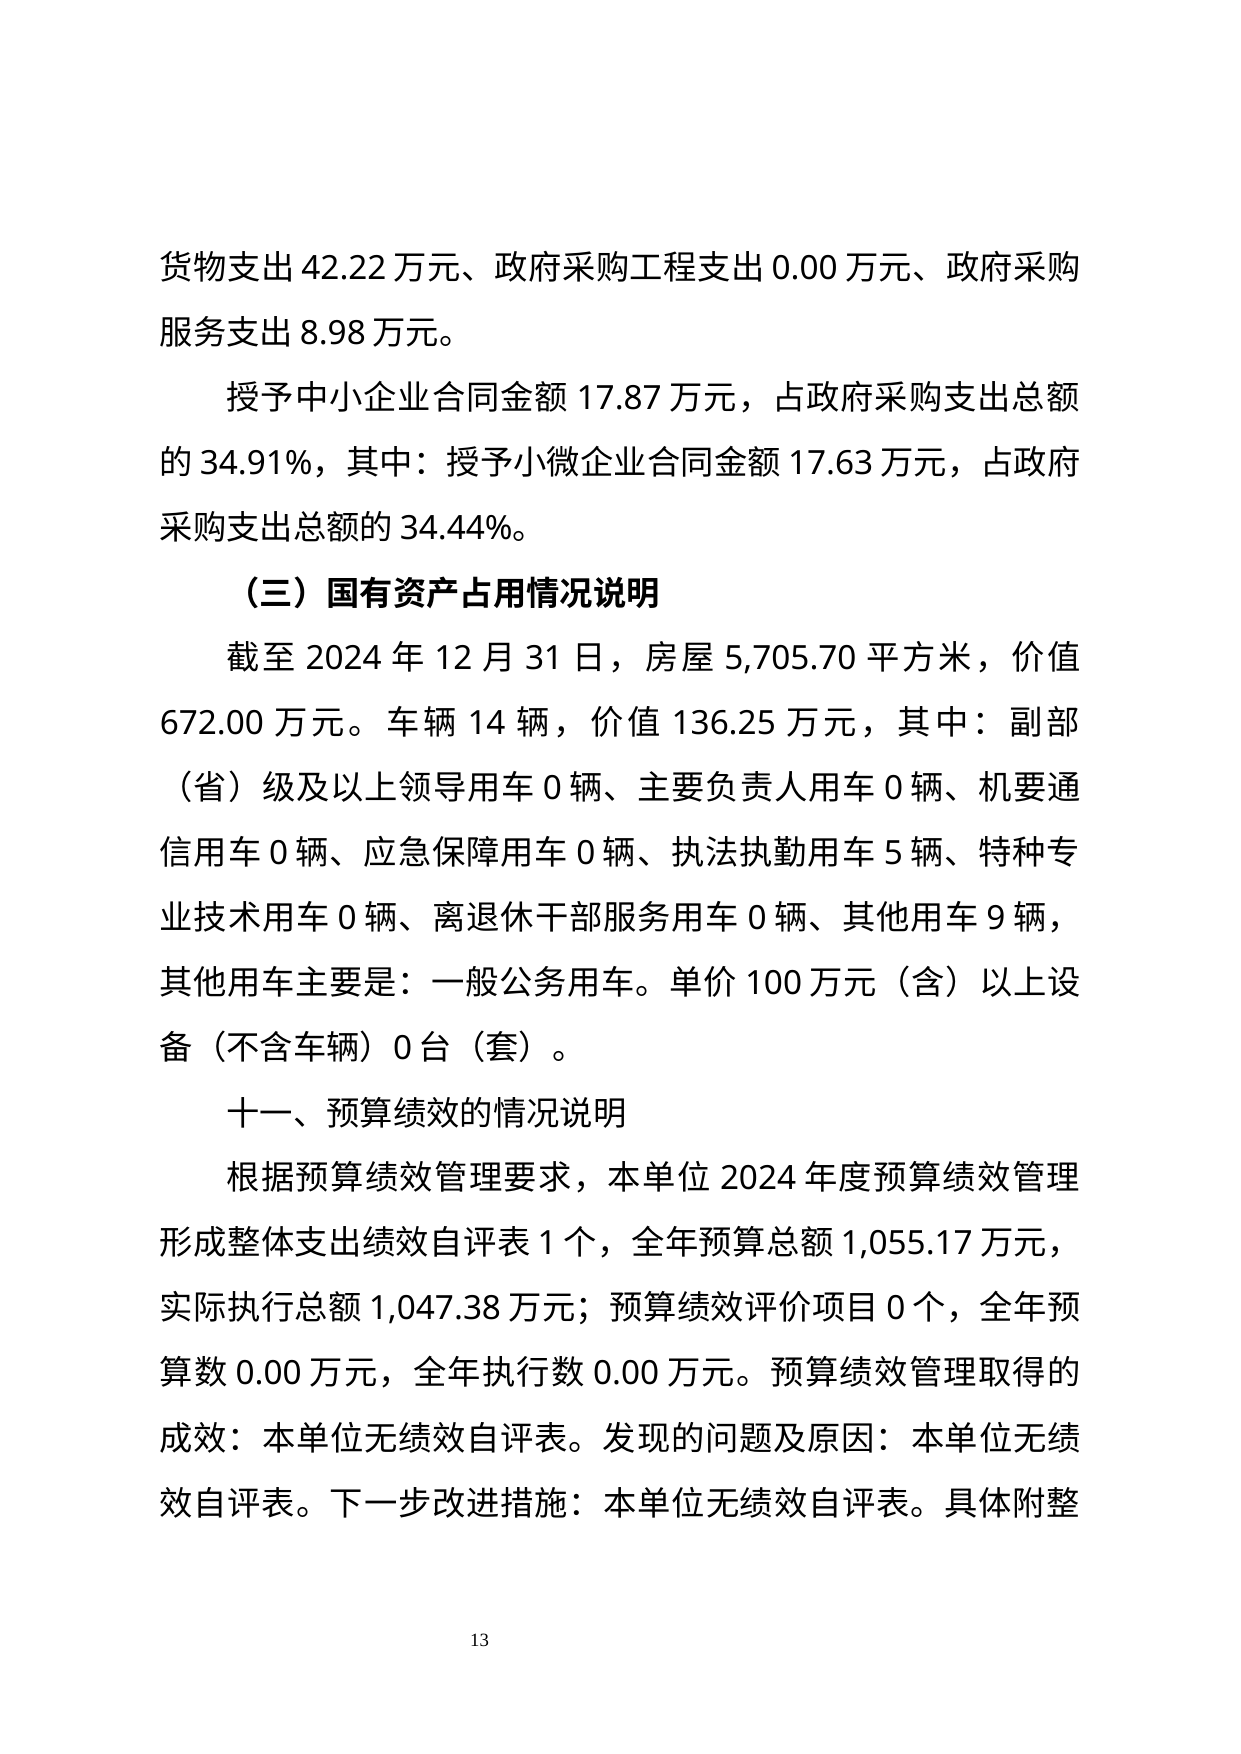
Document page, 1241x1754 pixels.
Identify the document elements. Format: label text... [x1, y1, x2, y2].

text （三）国有资产占用情况说明 [159, 558, 1081, 623]
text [159, 233, 1081, 363]
text 十一、预算绩效的情况说明 [159, 1078, 1081, 1143]
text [159, 1143, 1081, 1533]
text 截至2024年12月31日，房屋5,705.70平方米，价值672.00万元。车辆14辆，价值136.25万元，其中：副部（省）级及以上领导用车0辆、主要负责人用车0辆、机要通信用车0辆、应急保障用车0辆、执法执勤用车5辆、特种专业技术用车0辆、离退休干部服务用车0辆、其他用车9辆，其他用车主要是：一般公务用车。单价100万元（含）以上设备（不含车辆）0台（套）。 [159, 623, 1081, 1078]
text 授予中小企业合同金额17.87万元，占政府采购支出总额的34.91%，其中：授予小微企业合同金额17.63万元，占政府采购支出总额的34.44%。 [159, 363, 1081, 558]
